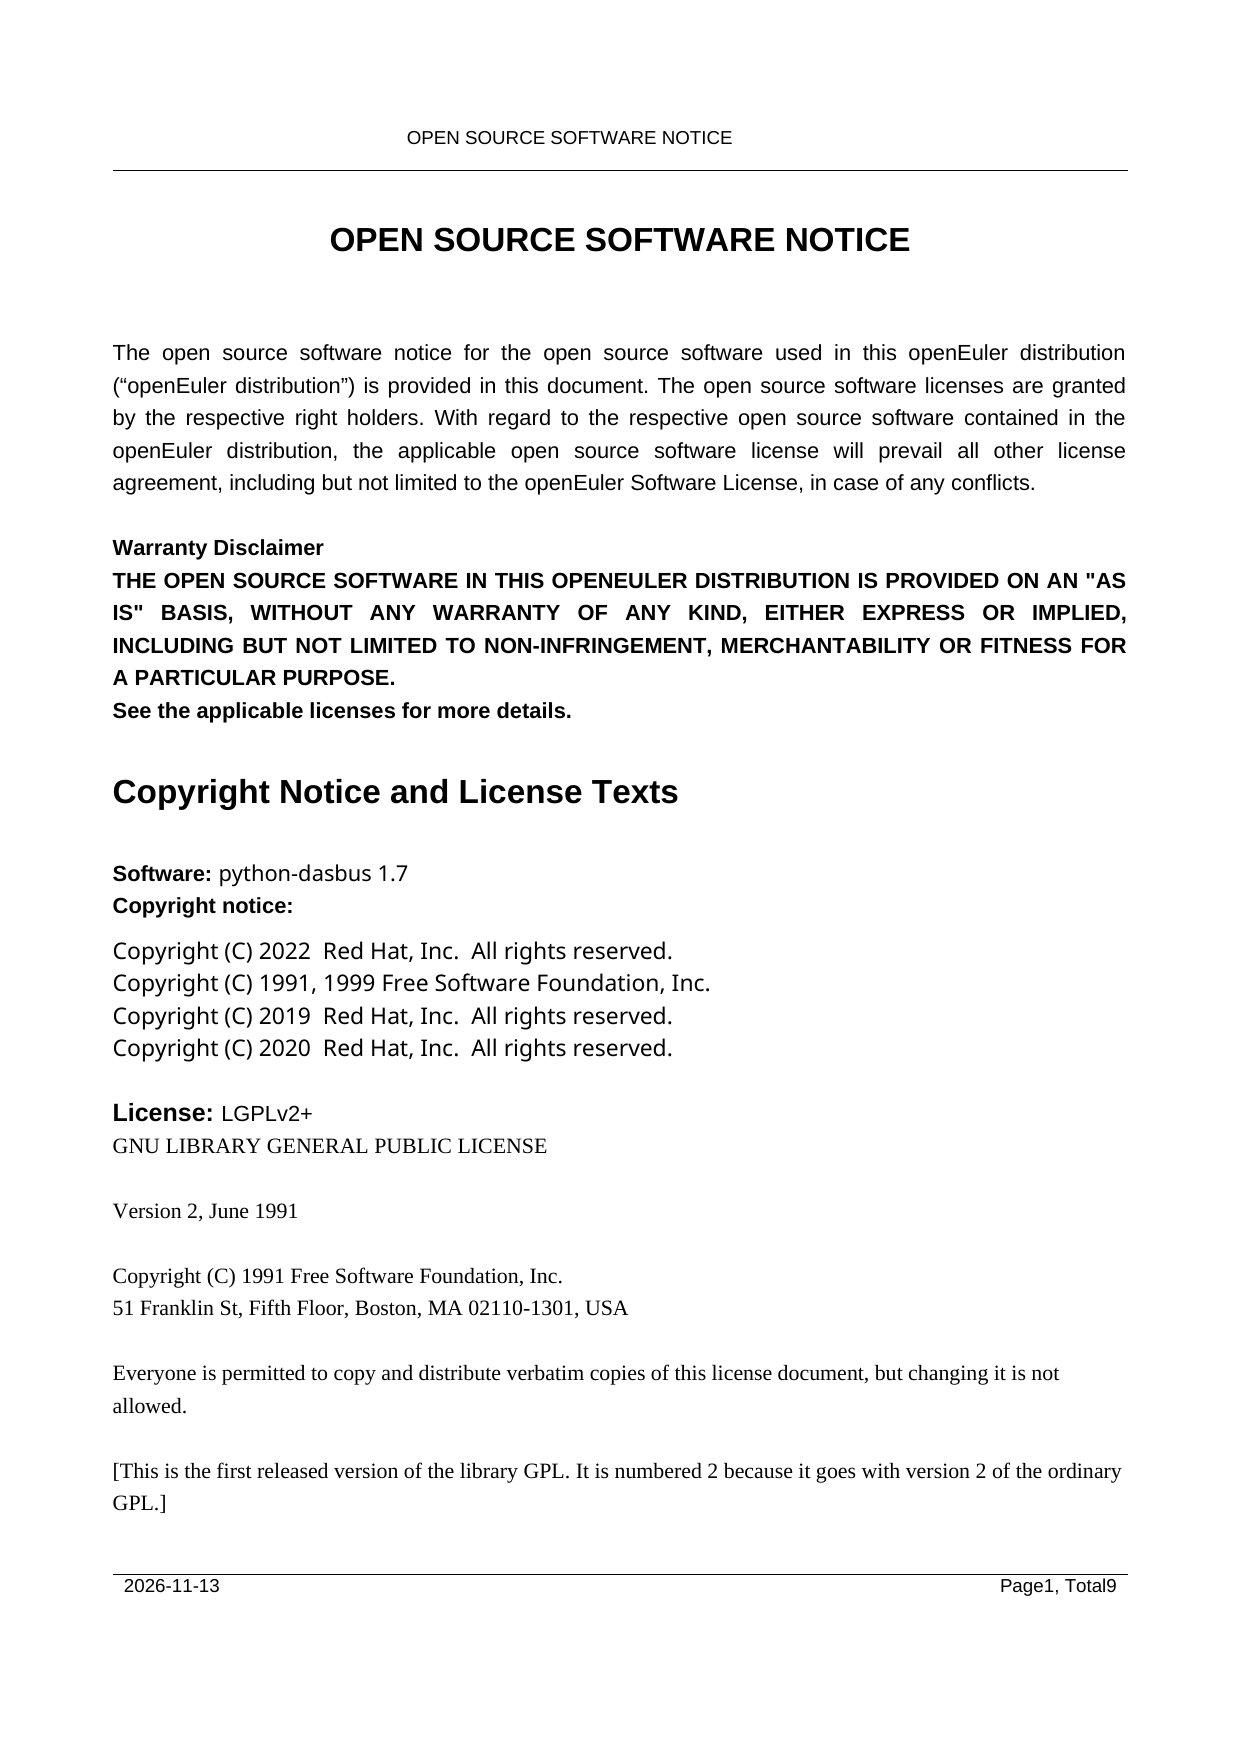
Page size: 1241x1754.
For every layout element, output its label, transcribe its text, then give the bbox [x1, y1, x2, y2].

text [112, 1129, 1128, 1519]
text Warranty Disclaimer [112, 531, 1128, 564]
text The open source software notice for the open source software used in this openEuler distribution (“openEuler distribution”) is provided in this document. The open source software licenses are granted by the respective right holders. With regard to the respective open source software contained in the openEuler distribution, the applicable open source software license will prevail all other license agreement, including but not limited to the openEuler Software License, in case of any conflicts. [112, 336, 1128, 499]
text Copyright notice: [112, 889, 1128, 921]
title Software: python-dasbus 1.7 [112, 856, 1128, 889]
text Copyright (C) 2022 Red Hat, Inc. All rights reserved. Copyright (C) 1991, 1999 Free Software Foundation, Inc. Copyright (C) 2019 Red Hat, Inc. All rights reserved. Copyright (C) 2020 Red Hat, Inc. All rights reserved. [112, 934, 1128, 1096]
text Copyright Notice and License Texts [112, 759, 1128, 824]
text THE OPEN SOURCE SOFTWARE IN THIS OPENEULER DISTRIBUTION IS PROVIDED ON AN "AS IS" BASIS, WITHOUT ANY WARRANTY OF ANY KIND, EITHER EXPRESS OR IMPLIED, INCLUDING BUT NOT LIMITED TO NON-INFRINGEMENT, MERCHANTABILITY OR FITNESS FOR A PARTICULAR PURPOSE. See the applicable licenses for more details. [112, 564, 1128, 726]
text OPEN SOURCE SOFTWARE NOTICE [112, 206, 1128, 271]
text License: LGPLv2+ [112, 1096, 1128, 1129]
